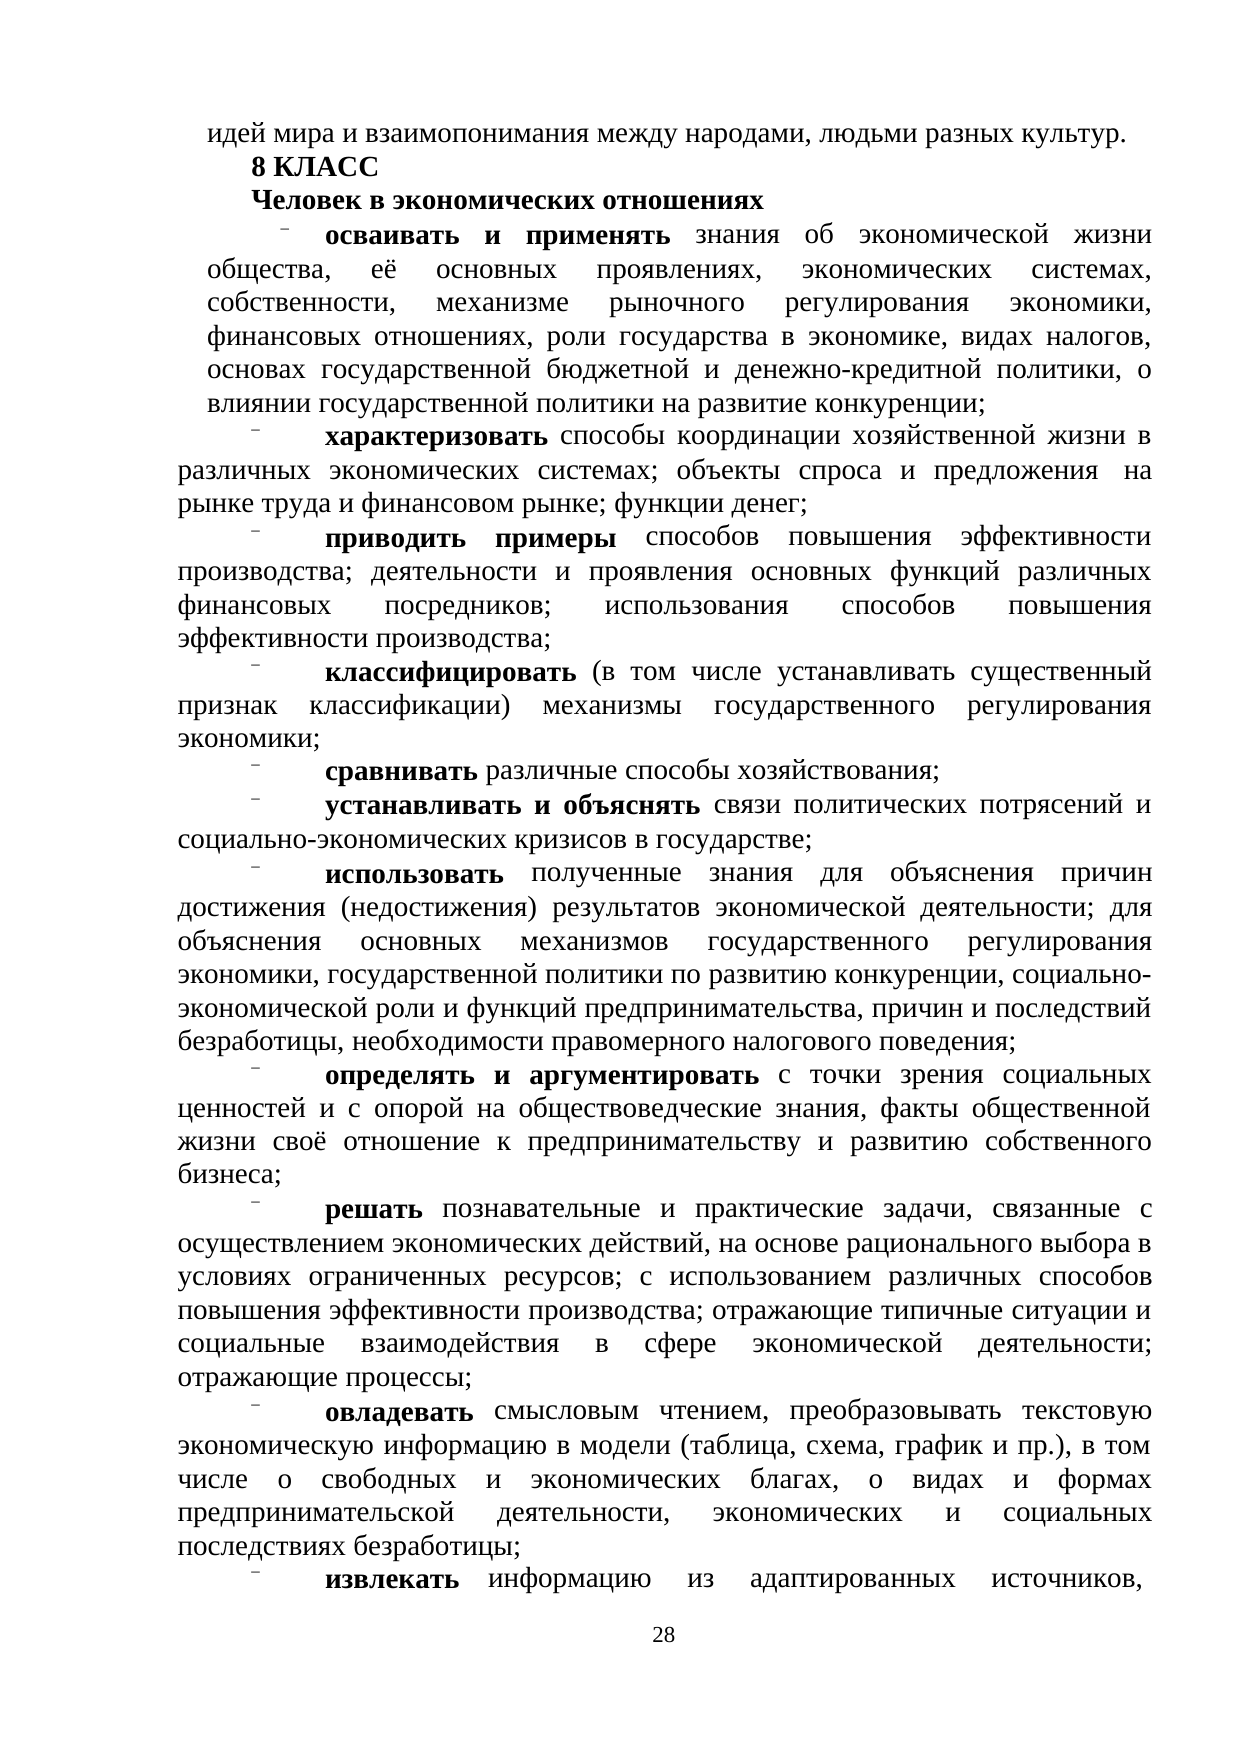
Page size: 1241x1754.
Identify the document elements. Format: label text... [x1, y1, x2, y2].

list устанавливать и объяснять связи политических потрясений и социально-экономических кризисов в государстве; [177, 788, 1152, 854]
list приводить примеры способов повышения эффективности производства; деятельности и проявления основных функций различных финансовых посредников; использования способов повышения эффективности производства; [177, 518, 1152, 654]
list сравнивать различные способы хозяйствования; [251, 754, 1163, 788]
list использовать полученные знания для объяснения причин достижения (недостижения) результатов экономической деятельности; для объяснения основных механизмов государственного регулирования экономики, государственной политики по развитию конкуренции, социально- экономической роли и функций предпринимательства, причин и последствий безработицы, необходимости правомерного налогового поведения; [177, 854, 1152, 1057]
subtitle КЛАСС [251, 149, 1163, 183]
text Человек в экономических отношениях [251, 183, 1163, 216]
list характеризовать способы координации хозяйственной жизни в различных экономических системах; объекты спроса и предложения на рынке труда и финансовом рынке; функции денег; [177, 419, 1152, 518]
list классифицировать (в том числе устанавливать существенный признак классификации) механизмы государственного регулирования экономики; [177, 654, 1152, 754]
text идей мира и взаимопонимания между народами, людьми разных культур. [207, 115, 1163, 149]
list овладевать смысловым чтением, преобразовывать текстовую экономическую информацию в модели (таблица, схема, график и пр.), в том числе о свободных и экономических благах, о видах и формах предпринимательской деятельности, экономических и социальных последствиях безработицы; [177, 1392, 1152, 1561]
list решать познавательные и практические задачи, связанные с осуществлением экономических действий, на основе рационального выбора в условиях ограниченных ресурсов; с использованием различных способов повышения эффективности производства; отражающие типичные ситуации и социальные взаимодействия в сфере экономической деятельности; отражающие процессы; [177, 1190, 1152, 1392]
list извлекать информацию из адаптированных источников, [251, 1561, 1163, 1595]
list определять и аргументировать с точки зрения социальных ценностей и с опорой на обществоведческие знания, факты общественной жизни своё отношение к предпринимательству и развитию собственного бизнеса; [177, 1057, 1152, 1190]
list осваивать и применять знания об экономической жизни общества, её основных проявлениях, экономических системах, собственности, механизме рыночного регулирования экономики, финансовых отношениях, роли государства в экономике, видах налогов, основах государственной бюджетной и денежно-кредитной политики, о влиянии государственной политики на развитие конкуренции; [207, 216, 1152, 419]
